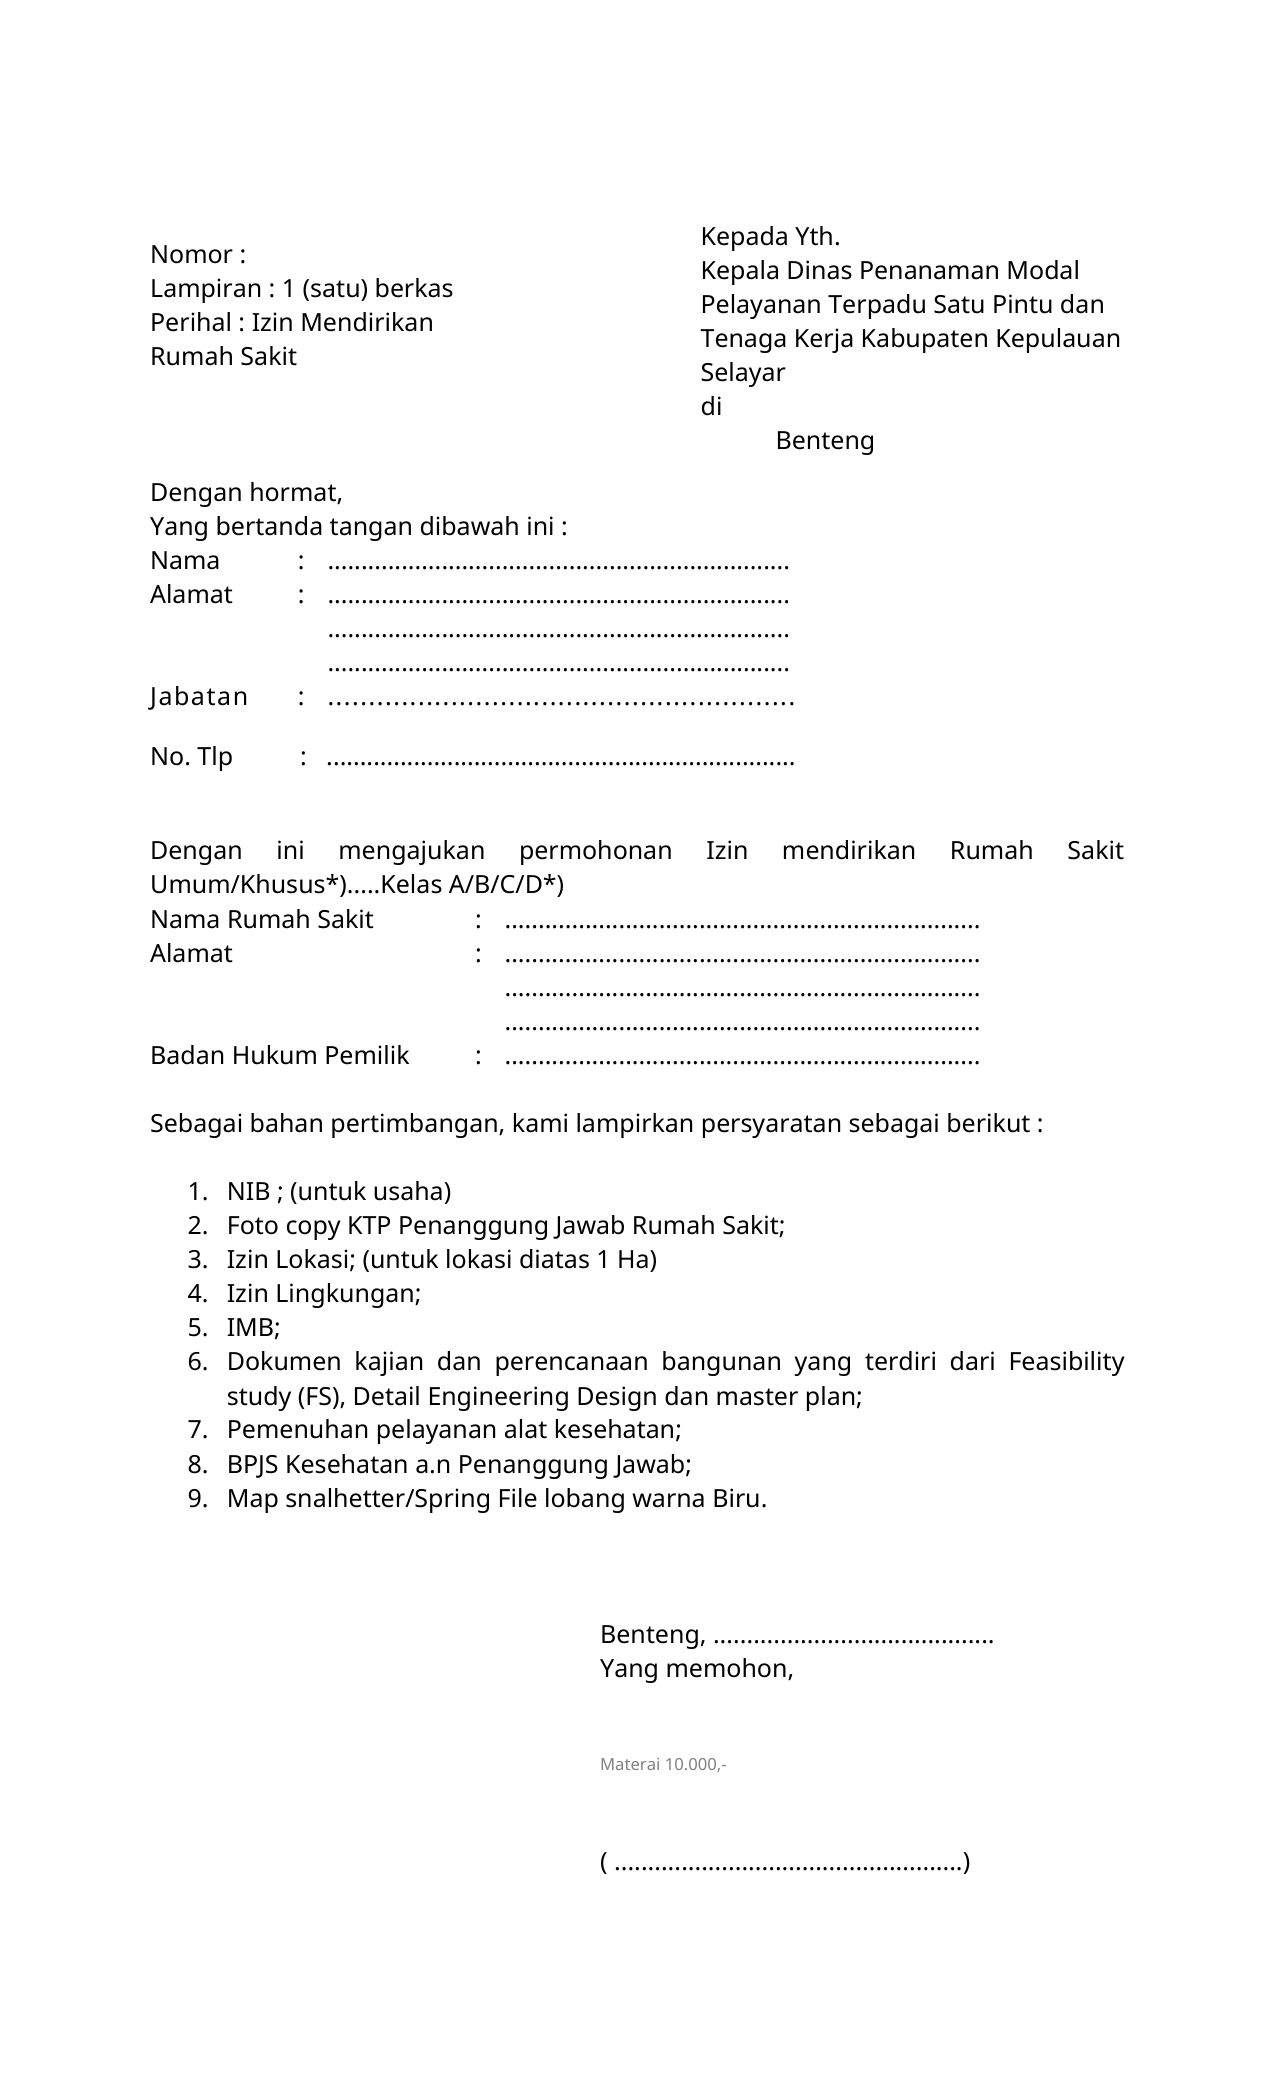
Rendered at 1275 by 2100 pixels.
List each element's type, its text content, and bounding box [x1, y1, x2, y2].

list Map snalhetter/Spring File lobang warna Biru. [187, 1480, 1125, 1514]
list IMB; [187, 1310, 1125, 1344]
text Yang memohon, [525, 1651, 1125, 1685]
text Nama : ..................................................................... [150, 543, 1125, 577]
subtitle Jabatan : ......................................................... [150, 679, 1125, 713]
text Nomor : [150, 236, 685, 270]
list Pemenuhan pelayanan alat kesehatan; [187, 1412, 1125, 1446]
list NIB ; (untuk usaha) [187, 1174, 1125, 1208]
text Alamat : ..................................................................... [150, 577, 1125, 611]
text Dengan hormat, [150, 475, 1125, 509]
text Perihal : Izin Mendirikan [150, 304, 685, 338]
text Materai 10.000,- [525, 1753, 1125, 1776]
text Alamat : ....................................................................... [150, 935, 1125, 969]
list Izin Lingkungan; [187, 1276, 1125, 1310]
text Nama Rumah Sakit : ....................................................................... [150, 901, 1125, 935]
text ..................................................................... [225, 645, 1125, 679]
list Dokumen kajian dan perencanaan bangunan yang terdiri dari Feasibility study (FS), Detail Engineering Design dan master plan; [187, 1344, 1125, 1412]
text No. Tlp : ...................................................................... [150, 739, 1125, 773]
list BPJS Kesehatan a.n Penanggung Jawab; [187, 1446, 1125, 1480]
text Badan Hukum Pemilik : ....................................................................... [150, 1037, 1125, 1072]
text Rumah Sakit [150, 338, 685, 372]
text ..................................................................... [225, 611, 1125, 645]
list Foto copy KTP Penanggung Jawab Rumah Sakit; [187, 1208, 1125, 1242]
text ( ....................................................) [525, 1844, 1125, 1878]
list Izin Lokasi; (untuk lokasi diatas 1 Ha) [187, 1242, 1125, 1276]
text Sebagai bahan pertimbangan, kami lampirkan persyaratan sebagai berikut : [150, 1106, 1125, 1140]
text Benteng, .......................................... [525, 1617, 1125, 1651]
text ....................................................................... [300, 969, 1125, 1003]
text Lampiran : 1 (satu) berkas [150, 270, 685, 304]
text ....................................................................... [300, 1003, 1125, 1037]
text Dengan ini mengajukan permohonan Izin mendirikan Rumah Sakit Umum/Khusus*).....Kelas A/B/C/D*) [150, 833, 1125, 901]
text Yang bertanda tangan dibawah ini : [150, 509, 1125, 543]
